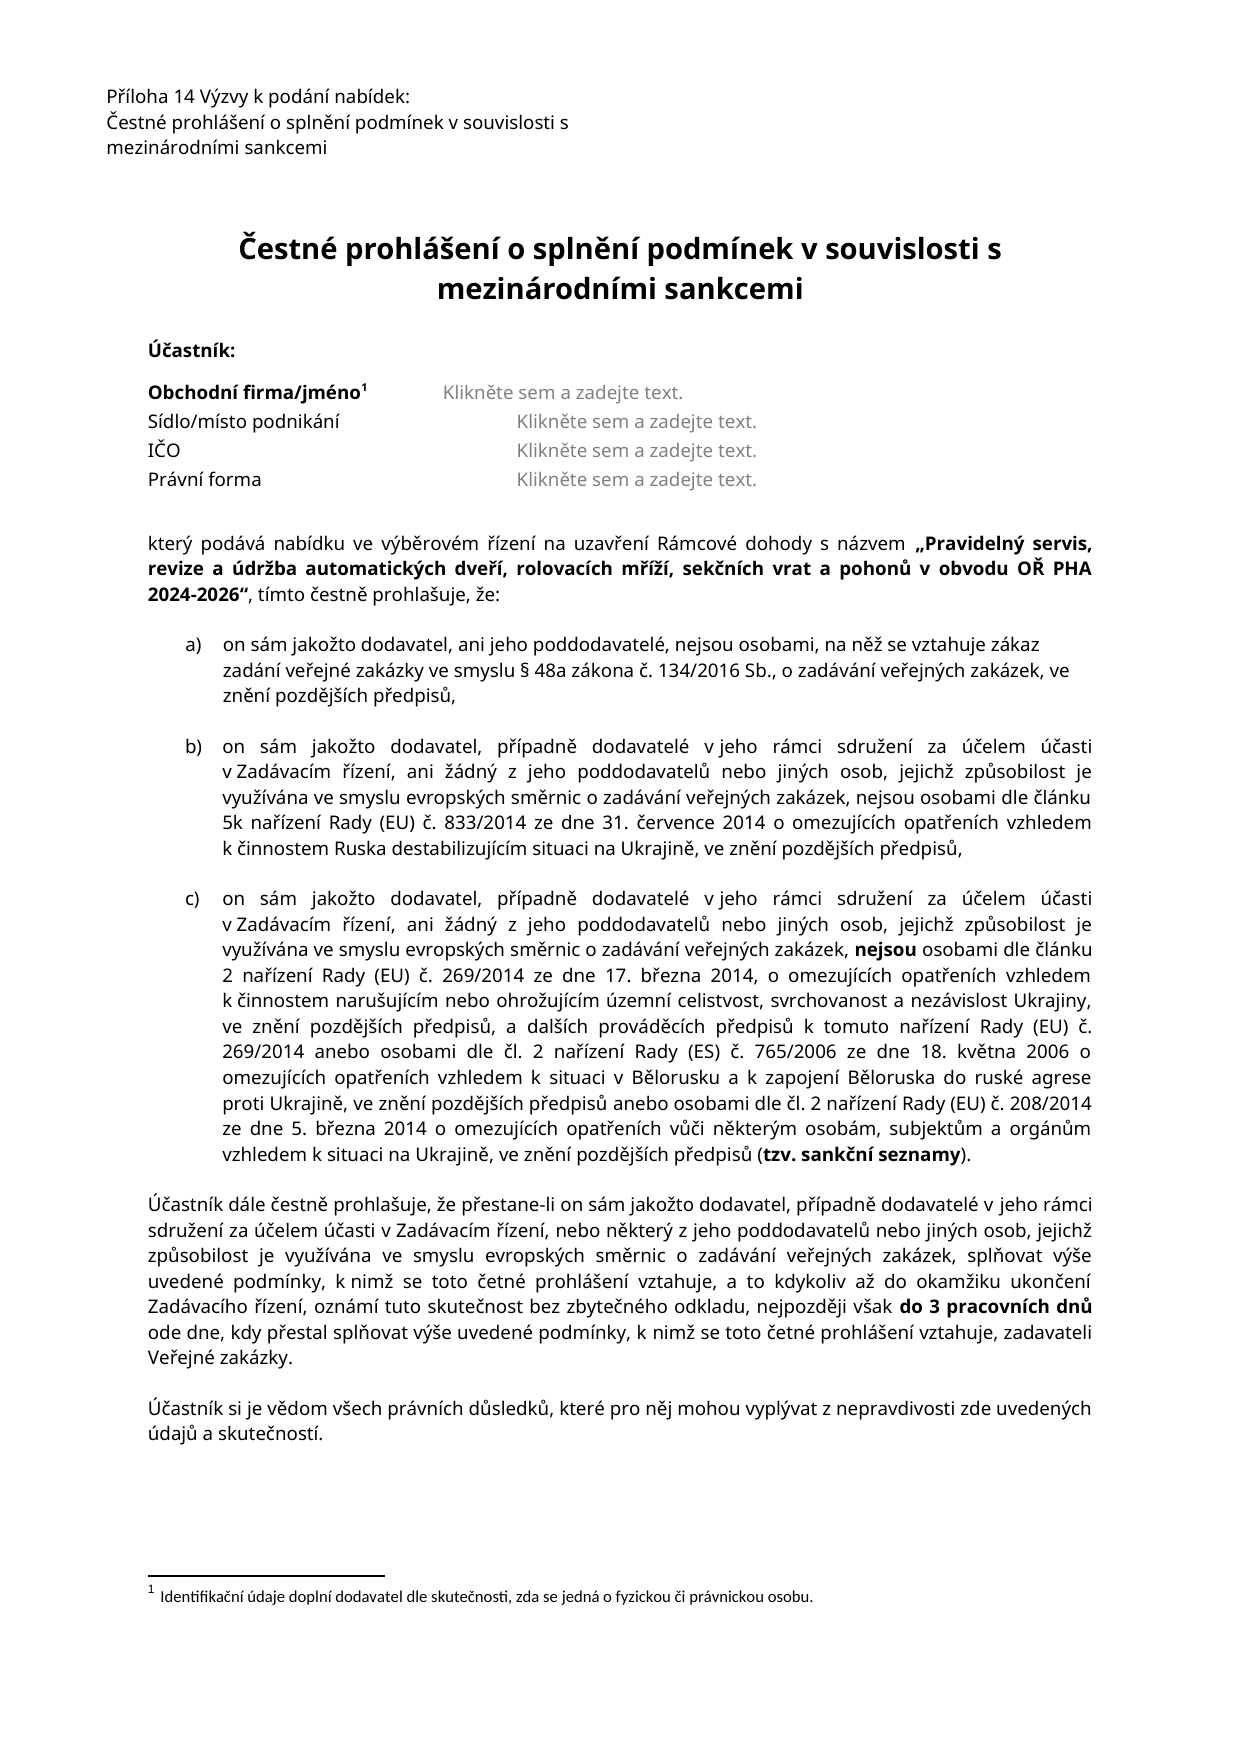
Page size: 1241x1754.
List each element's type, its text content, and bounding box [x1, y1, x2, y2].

text Účastník si je vědom všech právních důsledků, které pro něj mohou vyplývat z nepravdivosti zde uvedených údajů a skutečností. [148, 1395, 1093, 1446]
title Čestné prohlášení o splnění podmínek v souvislosti s mezinárodními sankcemi [148, 228, 1093, 308]
text Právní forma [148, 463, 1093, 492]
text IČO [148, 434, 1093, 463]
text Sídlo/místo podnikání [148, 405, 1093, 434]
list on sám jakožto dodavatel, případně dodavatelé v jeho rámci sdružení za účelem účasti v Zadávacím řízení, ani žádný z jeho poddodavatelů nebo jiných osob, jejichž způsobilost je využívána ve smyslu evropských směrnic o zadávání veřejných zakázek, nejsou osobami dle článku 5k nařízení Rady (EU) č. 833/2014 ze dne 31. července 2014 o omezujících opatřeních vzhledem k činnostem Ruska destabilizujícím situaci na Ukrajině, ve znění pozdějších předpisů, [185, 733, 1093, 861]
text Účastník: [148, 333, 1093, 364]
list on sám jakožto dodavatel, ani jeho poddodavatelé, nejsou osobami, na něž se vztahuje zákaz zadání veřejné zakázky ve smyslu § 48a zákona č. 134/2016 Sb., o zadávání veřejných zakázek, ve znění pozdějších předpisů, [185, 632, 1093, 708]
text Účastník dále čestně prohlašuje, že přestane-li on sám jakožto dodavatel, případně dodavatelé v jeho rámci sdružení za účelem účasti v Zadávacím řízení, nebo některý z jeho poddodavatelů nebo jiných osob, jejichž způsobilost je využívána ve smyslu evropských směrnic o zadávání veřejných zakázek, splňovat výše uvedené podmínky, k nimž se toto četné prohlášení vztahuje, a to kdykoliv až do okamžiku ukončení Zadávacího řízení, oznámí tuto skutečnost bez zbytečného odkladu, nejpozději však do 3 pracovních dnů ode dne, kdy přestal splňovat výše uvedené podmínky, k nimž se toto četné prohlášení vztahuje, zadavateli Veřejné zakázky. [148, 1191, 1093, 1370]
text který podává nabídku ve výběrovém řízení na uzavření Rámcové dohody s názvem „Pravidelný servis, revize a údržba automatických dveří, rolovacích mříží, sekčních vrat a pohonů v obvodu OŘ PHA 2024-2026“, tímto čestně prohlašuje, že: [148, 530, 1093, 607]
list on sám jakožto dodavatel, případně dodavatelé v jeho rámci sdružení za účelem účasti v Zadávacím řízení, ani žádný z jeho poddodavatelů nebo jiných osob, jejichž způsobilost je využívána ve smyslu evropských směrnic o zadávání veřejných zakázek, nejsou osobami dle článku 2 nařízení Rady (EU) č. 269/2014 ze dne 17. března 2014, o omezujících opatřeních vzhledem k činnostem narušujícím nebo ohrožujícím územní celistvost, svrchovanost a nezávislost Ukrajiny, ve znění pozdějších předpisů, a dalších prováděcích předpisů k tomuto nařízení Rady (EU) č. 269/2014 anebo osobami dle čl. 2 nařízení Rady (ES) č. 765/2006 ze dne 18. května 2006 o omezujících opatřeních vzhledem k situaci v Bělorusku a k zapojení Běloruska do ruské agrese proti Ukrajině, ve znění pozdějších předpisů anebo osobami dle čl. 2 nařízení Rady (EU) č. 208/2014 ze dne 5. března 2014 o omezujících opatřeních vůči některým osobám, subjektům a orgánům vzhledem k situaci na Ukrajině, ve znění pozdějších předpisů (tzv. sankční seznamy). [185, 886, 1093, 1166]
text Obchodní firma/jméno [148, 376, 1093, 405]
